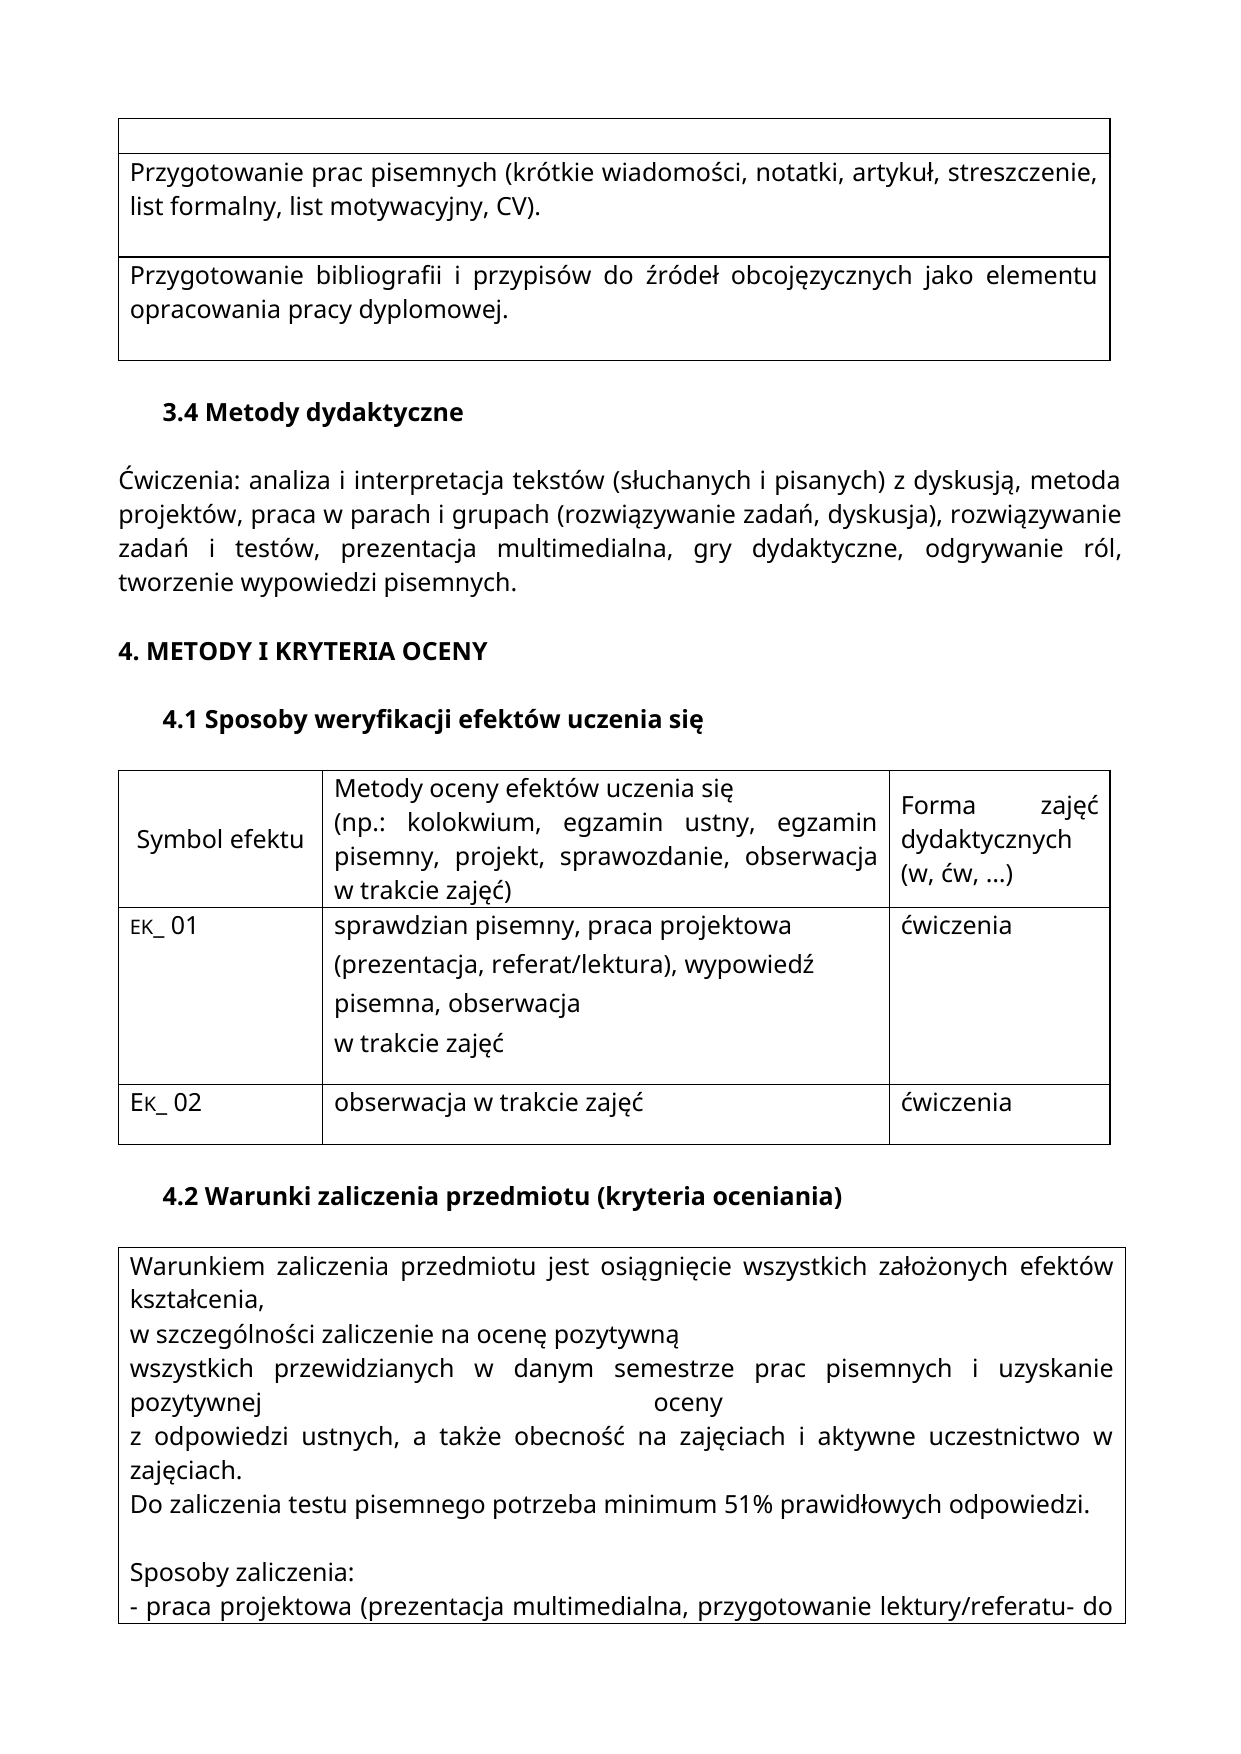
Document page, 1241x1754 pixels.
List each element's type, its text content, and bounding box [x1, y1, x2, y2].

table_cell Ek_ 02 [119, 1085, 322, 1144]
text Ćwiczenia: analiza i interpretacja tekstów (słuchanych i pisanych) z dyskusją, metoda projektów, praca w parach i grupach (rozwiązywanie zadań, dyskusja), rozwiązywanie zadań i testów, prezentacja multimedialna, gry dydaktyczne, odgrywanie ról, tworzenie wypowiedzi pisemnych. [118, 463, 1122, 599]
table_cell Przygotowanie prac pisemnych (krótkie wiadomości, notatki, artykuł, streszczenie, list formalny, list motywacyjny, CV). [119, 154, 1109, 256]
table_header Forma zajęć dydaktycznych (w, ćw, …) [890, 771, 1109, 907]
table_header Symbol efektu [119, 771, 322, 907]
table_cell ek_ 01 [119, 908, 322, 1084]
text 4. METODY I KRYTERIA OCENY [118, 633, 1122, 667]
table_header Metody oceny efektów uczenia się (np.: kolokwium, egzamin ustny, egzamin pisemny, projekt, sprawozdanie, obserwacja w trakcie zajęć) [323, 771, 889, 907]
table_cell Przygotowanie bibliografii i przypisów do źródeł obcojęzycznych jako elementu opracowania pracy dyplomowej. [119, 258, 1109, 360]
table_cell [119, 119, 1109, 153]
text 4.2 Warunki zaliczenia przedmiotu (kryteria oceniania) [162, 1179, 1122, 1213]
table_cell ćwiczenia [890, 908, 1109, 1084]
text 4.1 Sposoby weryfikacji efektów uczenia się [162, 701, 1122, 735]
text 3.4 Metody dydaktyczne [162, 395, 1122, 429]
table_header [119, 1248, 1125, 1623]
table_cell ćwiczenia [890, 1085, 1109, 1144]
table_cell sprawdzian pisemny, praca projektowa (prezentacja, referat/lektura), wypowiedź pisemna, obserwacja w trakcie zajęć [323, 908, 889, 1084]
table_cell obserwacja w trakcie zajęć [323, 1085, 889, 1144]
